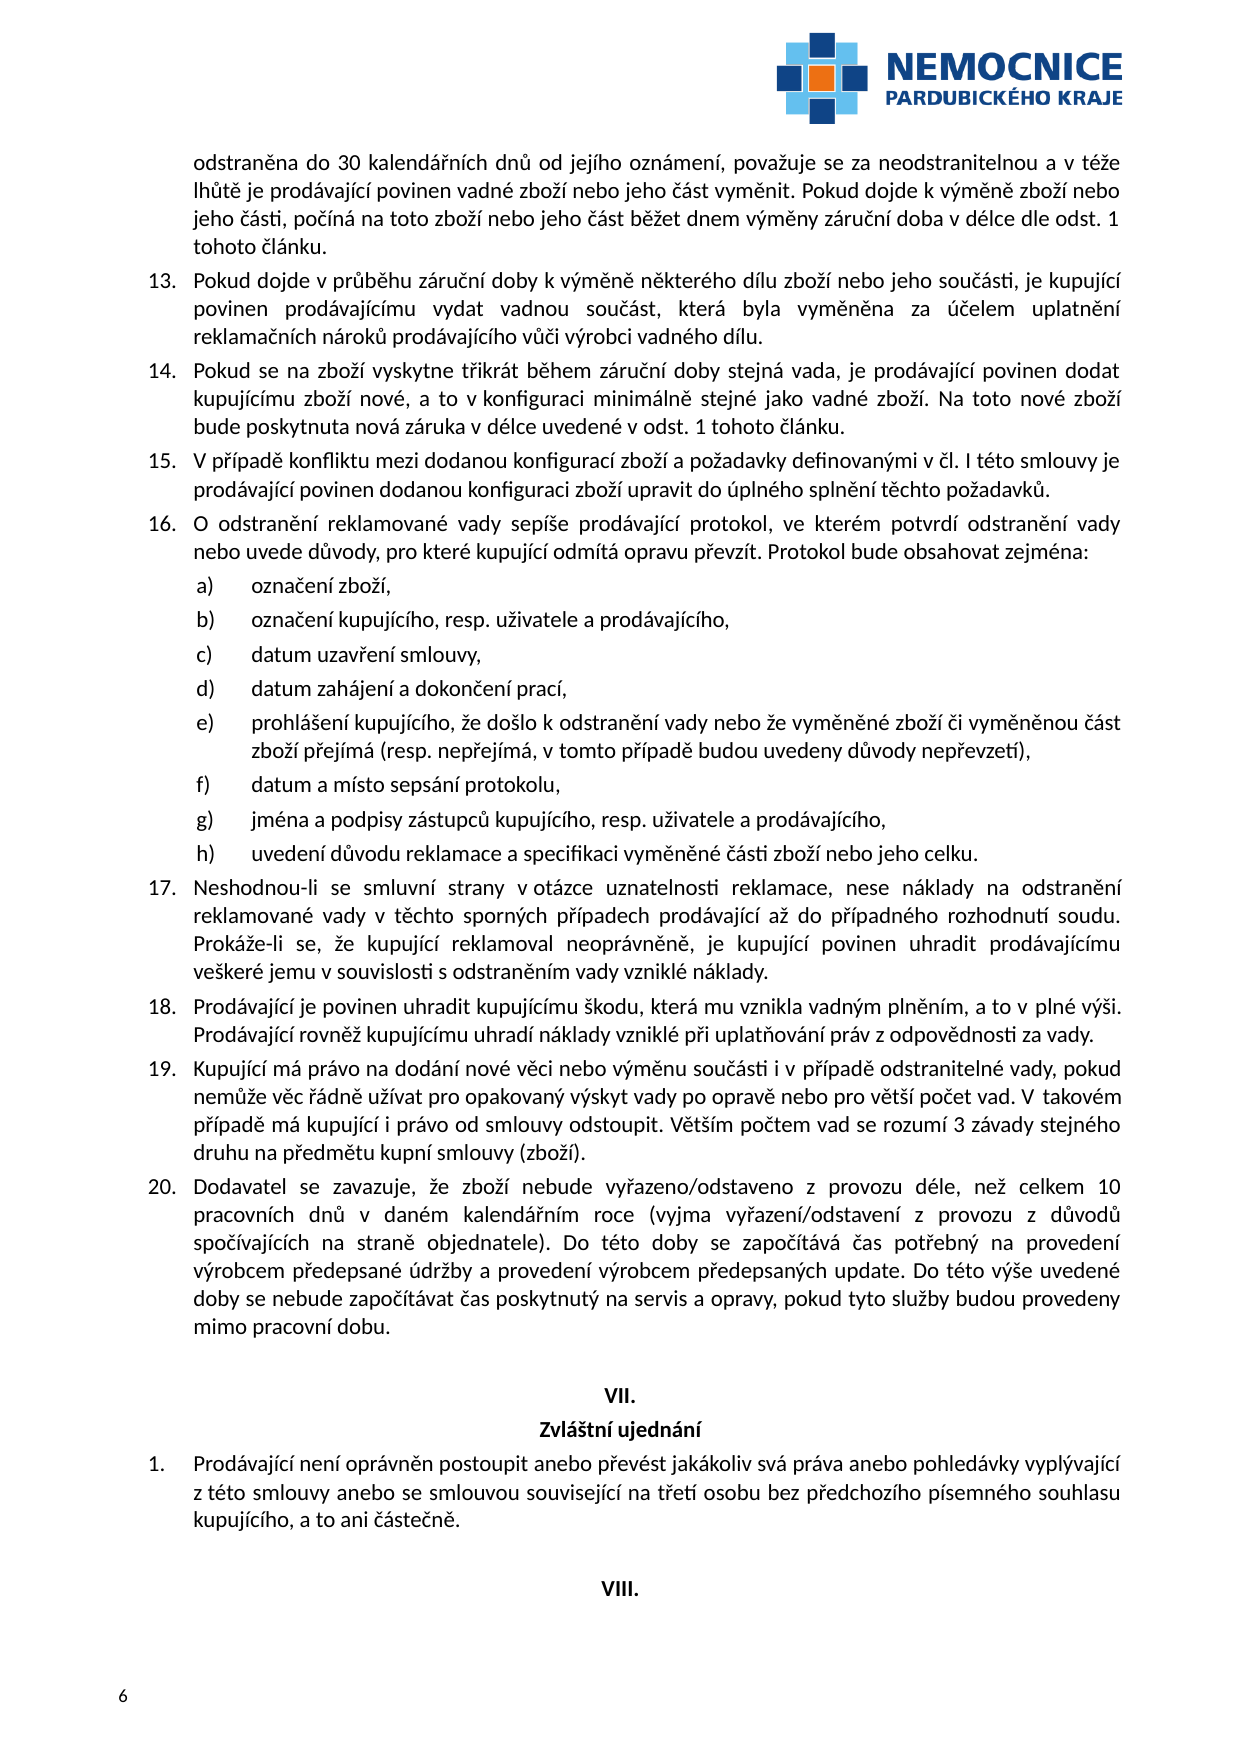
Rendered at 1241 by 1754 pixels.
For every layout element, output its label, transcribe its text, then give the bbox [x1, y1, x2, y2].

list Pokud dojde v průběhu záruční doby k výměně některého dílu zboží nebo jeho součásti, je kupující povinen prodávajícímu vydat vadnou součást, která byla vyměněna za účelem uplatnění reklamačních nároků prodávajícího vůči výrobci vadného dílu. [148, 266, 1122, 350]
list V případě konfliktu mezi dodanou konfigurací zboží a požadavky definovanými v čl. I této smlouvy je prodávající povinen dodanou konfiguraci zboží upravit do úplného splnění těchto požadavků. [148, 447, 1122, 503]
list Pokud se na zboží vyskytne třikrát během záruční doby stejná vada, je prodávající povinen dodat kupujícímu zboží nové, a to v konfiguraci minimálně stejné jako vadné zboží. Na toto nové zboží bude poskytnuta nová záruka v délce uvedené v odst. 1 tohoto článku. [148, 356, 1122, 440]
list jména a podpisy zástupců kupujícího, resp. uživatele a prodávajícího, [196, 805, 1122, 833]
picture [775, 32, 1123, 125]
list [148, 148, 1122, 260]
list Kupující má právo na dodání nové věci nebo výměnu součásti i v případě odstranitelné vady, pokud nemůže věc řádně užívat pro opakovaný výskyt vady po opravě nebo pro větší počet vad. V takovém případě má kupující i právo od smlouvy odstoupit. Větším počtem vad se rozumí 3 závady stejného druhu na předmětu kupní smlouvy (zboží). [148, 1054, 1122, 1166]
list Neshodnou-li se smluvní strany v otázce uznatelnosti reklamace, nese náklady na odstranění reklamované vady v těchto sporných případech prodávající až do případného rozhodnutí soudu. Prokáže-li se, že kupující reklamoval neoprávněně, je kupující povinen uhradit prodávajícímu veškeré jemu v souvislosti s odstraněním vady vzniklé náklady. [148, 873, 1122, 986]
list uvedení důvodu reklamace a specifikaci vyměněné části zboží nebo jeho celku. [196, 839, 1122, 867]
list Prodávající je povinen uhradit kupujícímu škodu, která mu vznikla vadným plněním, a to v plné výši. Prodávající rovněž kupujícímu uhradí náklady vzniklé při uplatňování práv z odpovědnosti za vady. [148, 992, 1122, 1048]
list Prodávající není oprávněn postoupit anebo převést jakákoliv svá práva anebo pohledávky vyplývající z této smlouvy anebo se smlouvou související na třetí osobu bez předchozího písemného souhlasu kupujícího, a to ani částečně. [148, 1449, 1122, 1534]
list prohlášení kupujícího, že došlo k odstranění vady nebo že vyměněné zboží či vyměněnou část zboží přejímá (resp. nepřejímá, v tomto případě budou uvedeny důvody nepřevzetí), [196, 708, 1122, 764]
text VIII. [118, 1574, 1122, 1602]
list Dodavatel se zavazuje, že zboží nebude vyřazeno/odstaveno z provozu déle, než celkem 10 pracovních dnů v daném kalendářním roce (vyjma vyřazení/odstavení z provozu z důvodů spočívajících na straně objednatele). Do této doby se započítává čas potřebný na provedení výrobcem předepsané údržby a provedení výrobcem předepsaných update. Do této výše uvedené doby se nebude započítávat čas poskytnutý na servis a opravy, pokud tyto služby budou provedeny mimo pracovní dobu. [148, 1172, 1122, 1341]
list datum a místo sepsání protokolu, [196, 771, 1122, 799]
list datum zahájení a dokončení prací, [196, 674, 1122, 702]
text VII. [118, 1381, 1122, 1409]
list datum uzavření smlouvy, [196, 640, 1122, 668]
list označení zboží, [196, 571, 1122, 599]
list označení kupujícího, resp. uživatele a prodávajícího, [196, 606, 1122, 633]
list O odstranění reklamované vady sepíše prodávající protokol, ve kterém potvrdí odstranění vady nebo uvede důvody, pro které kupující odmítá opravu převzít. Protokol bude obsahovat zejména: [148, 509, 1122, 565]
text Zvláštní ujednání [118, 1415, 1122, 1443]
